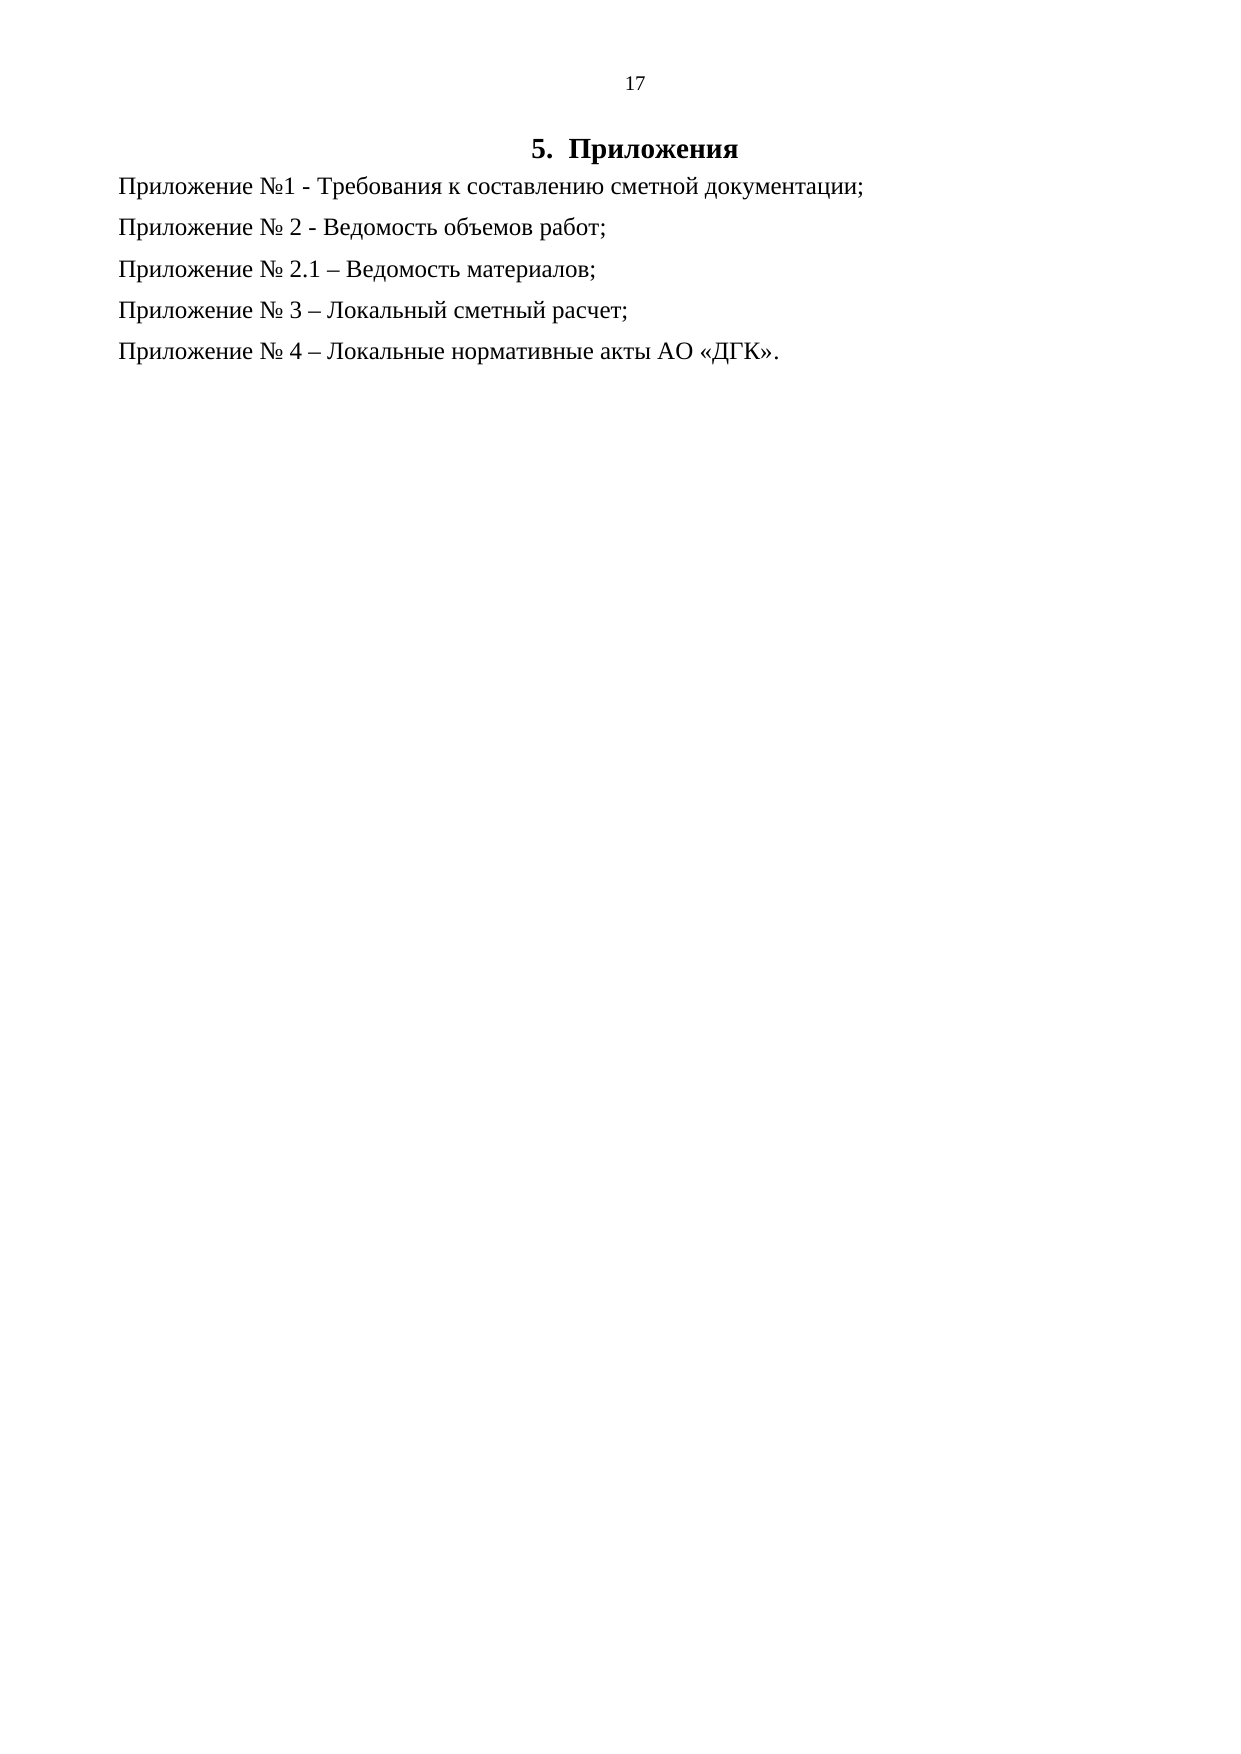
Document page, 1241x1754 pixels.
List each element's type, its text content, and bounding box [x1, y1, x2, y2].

text Приложение № 2 - Ведомость объемов работ; [118, 212, 1152, 241]
subtitle Приложения [118, 131, 1152, 165]
text Приложение № 2.1 – Ведомость материалов; [118, 254, 1152, 282]
text Приложение № 3 – Локальный сметный расчет; [118, 295, 1152, 324]
text Приложение №1 - Требования к составлению сметной документации; [118, 171, 1152, 200]
text Приложение № 4 – Локальные нормативные акты АО «ДГК». [118, 336, 1152, 365]
